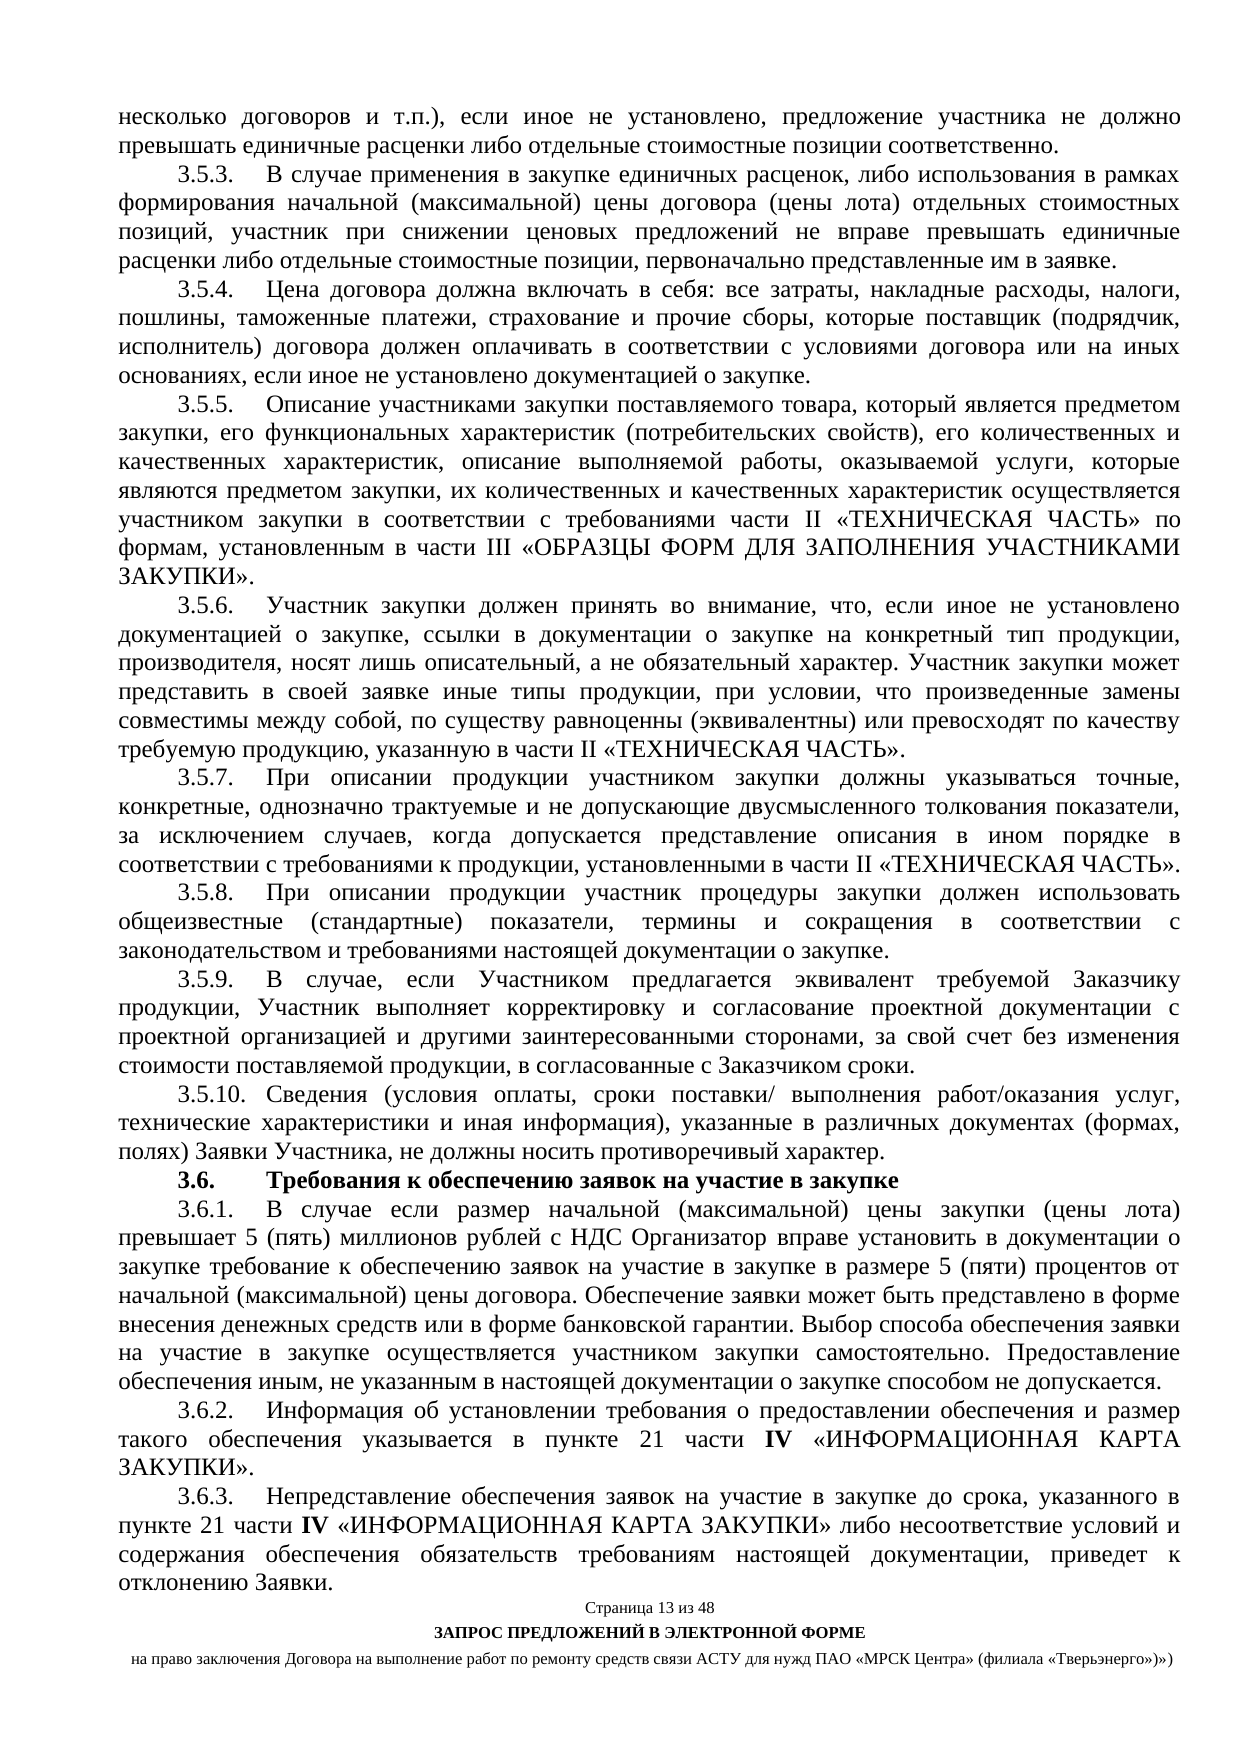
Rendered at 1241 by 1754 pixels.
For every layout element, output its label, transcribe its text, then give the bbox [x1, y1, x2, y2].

subtitle Требования к обеспечению заявок на участие в закупке [118, 1165, 1181, 1194]
subtitle В случае если размер начальной (максимальной) цены закупки (цены лота) превышает 5 (пять) миллионов рублей с НДС Организатор вправе установить в документации о закупке требование к обеспечению заявок на участие в закупке в размере 5 (пяти) процентов от начальной (максимальной) цены договора. Обеспечение заявки может быть представлено в форме внесения денежных средств или в форме банковской гарантии. Выбор способа обеспечения заявки на участие в закупке осуществляется участником закупки самостоятельно. Предоставление обеспечения иным, не указанным в настоящей документации о закупке способом не допускается. [118, 1194, 1181, 1395]
subtitle В случае применения в закупке единичных расценок, либо использования в рамках формирования начальной (максимальной) цены договора (цены лота) отдельных стоимостных позиций, участник при снижении ценовых предложений не вправе превышать единичные расценки либо отдельные стоимостные позиции, первоначально представленные им в заявке. [118, 159, 1181, 274]
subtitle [118, 101, 1181, 159]
subtitle Цена договора должна включать в себя: все затраты, накладные расходы, налоги, пошлины, таможенные платежи, страхование и прочие сборы, которые поставщик (подрядчик, исполнитель) договора должен оплачивать в соответствии с условиями договора или на иных основаниях, если иное не установлено документацией о закупке. [118, 274, 1181, 389]
subtitle Участник закупки должен принять во внимание, что, если иное не установлено документацией о закупке, ссылки в документации о закупке на конкретный тип продукции, производителя, носят лишь описательный, а не обязательный характер. Участник закупки может представить в своей заявке иные типы продукции, при условии, что произведенные замены совместимы между собой, по существу равноценны (эквивалентны) или превосходят по качеству требуемую продукцию, указанную в части II «ТЕХНИЧЕСКАЯ ЧАСТЬ». [118, 590, 1181, 762]
subtitle Описание участниками закупки поставляемого товара, который является предметом закупки, его функциональных характеристик (потребительских свойств), его количественных и качественных характеристик, описание выполняемой работы, оказываемой услуги, которые являются предметом закупки, их количественных и качественных характеристик осуществляется участником закупки в соответствии с требованиями части II «ТЕХНИЧЕСКАЯ ЧАСТЬ» по формам, установленным в части III «ОБРАЗЦЫ ФОРМ ДЛЯ ЗАПОЛНЕНИЯ УЧАСТНИКАМИ ЗАКУПКИ». [118, 389, 1181, 590]
subtitle При описании продукции участник процедуры закупки должен использовать общеизвестные (стандартные) показатели, термины и сокращения в соответствии с законодательством и требованиями настоящей документации о закупке. [118, 877, 1181, 964]
subtitle Информация об установлении требования о предоставлении обеспечения и размер такого обеспечения указывается в пункте 21 части IV «ИНФОРМАЦИОННАЯ КАРТА ЗАКУПКИ». [118, 1395, 1181, 1481]
subtitle Непредставление обеспечения заявок на участие в закупке до срока, указанного в пункте 21 части IV «ИНФОРМАЦИОННАЯ КАРТА ЗАКУПКИ» либо несоответствие условий и содержания обеспечения обязательств требованиям настоящей документации, приведет к отклонению Заявки. [118, 1481, 1181, 1596]
subtitle Сведения (условия оплаты, сроки поставки/ выполнения работ/оказания услуг, технические характеристики и иная информация), указанные в различных документах (формах, полях) Заявки Участника, не должны носить противоречивый характер. [118, 1079, 1181, 1165]
subtitle В случае, если Участником предлагается эквивалент требуемой Заказчику продукции, Участник выполняет корректировку и согласование проектной документации с проектной организацией и другими заинтересованными сторонами, за свой счет без изменения стоимости поставляемой продукции, в согласованные с Заказчиком сроки. [118, 964, 1181, 1079]
subtitle При описании продукции участником закупки должны указываться точные, конкретные, однозначно трактуемые и не допускающие двусмысленного толкования показатели, за исключением случаев, когда допускается представление описания в ином порядке в соответствии с требованиями к продукции, установленными в части II «ТЕХНИЧЕСКАЯ ЧАСТЬ». [118, 762, 1181, 877]
